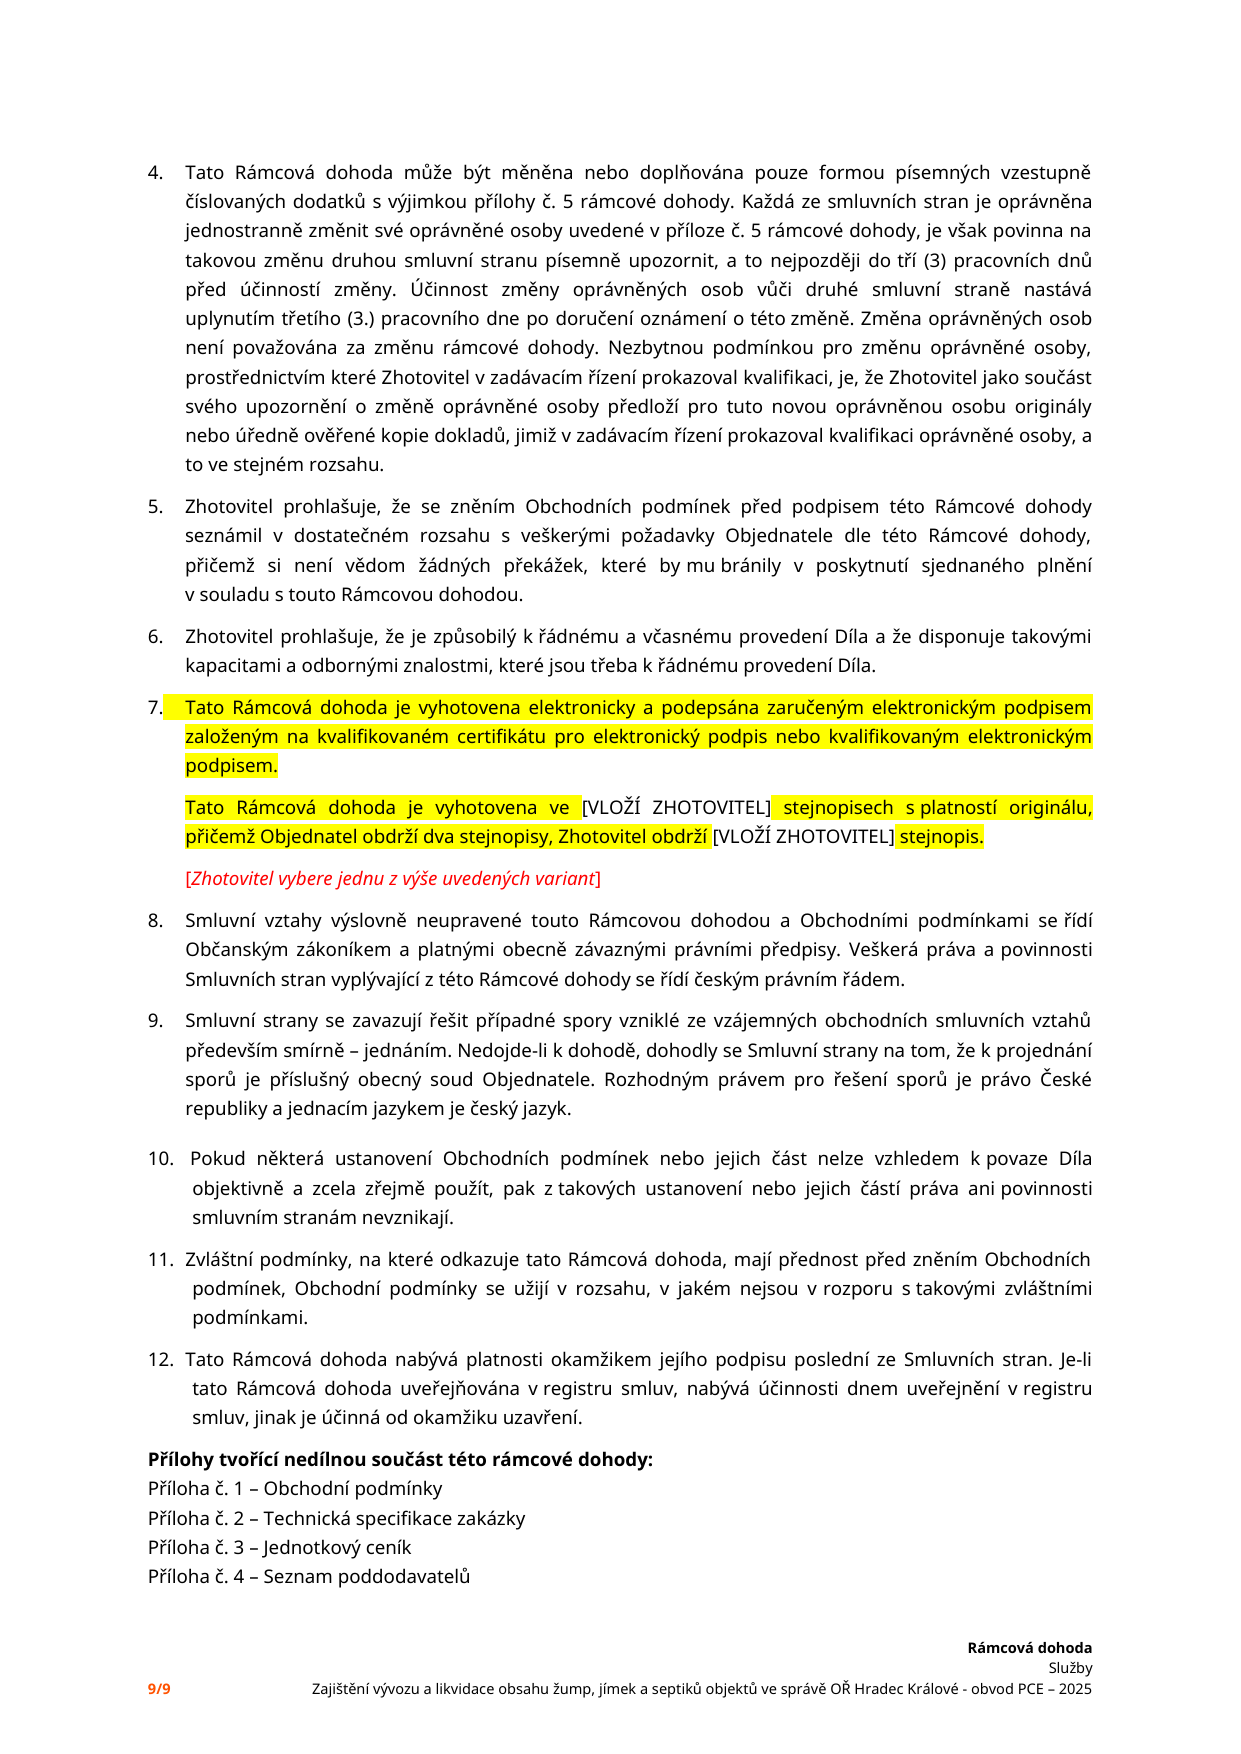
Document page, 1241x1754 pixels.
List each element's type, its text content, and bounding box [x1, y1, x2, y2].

list Zhotovitel prohlašuje, že je způsobilý k řádnému a včasnému provedení Díla a že disponuje takovými kapacitami a odbornými znalostmi, které jsou třeba k řádnému provedení Díla. [148, 623, 1093, 678]
text [Zhotovitel vybere jednu z výše uvedených variant] [185, 866, 1093, 891]
list Tato Rámcová dohoda je vyhotovena elektronicky a podepsána zaručeným elektronickým podpisem založeným na kvalifikovaném certifikátu pro elektronický podpis nebo kvalifikovaným elektronickým podpisem. [148, 694, 1093, 778]
list Zhotovitel prohlašuje, že se zněním Obchodních podmínek před podpisem této Rámcové dohody seznámil v dostatečném rozsahu s veškerými požadavky Objednatele dle této Rámcové dohody, přičemž si není vědom žádných překážek, které by mu bránily v poskytnutí sjednaného plnění v souladu s touto Rámcovou dohodou. [148, 493, 1093, 607]
text Příloha č. 3 – Jednotkový ceník [148, 1534, 1095, 1560]
list Pokud některá ustanovení Obchodních podmínek nebo jejich část nelze vzhledem k povaze Díla objektivně a zcela zřejmě použít, pak z takových ustanovení nebo jejich částí práva ani povinnosti smluvním stranám nevznikají. [148, 1146, 1093, 1229]
list Tato Rámcová dohoda může být měněna nebo doplňována pouze formou písemných vzestupně číslovaných dodatků s výjimkou přílohy č. 5 rámcové dohody. Každá ze smluvních stran je oprávněna jednostranně změnit své oprávněné osoby uvedené v příloze č. 5 rámcové dohody, je však povinna na takovou změnu druhou smluvní stranu písemně upozornit, a to nejpozději do tří (3) pracovních dnů před účinností změny. Účinnost změny oprávněných osob vůči druhé smluvní straně nastává uplynutím třetího (3.) pracovního dne po doručení oznámení o této změně. Změna oprávněných osob není považována za změnu rámcové dohody. Nezbytnou podmínkou pro změnu oprávněné osoby, prostřednictvím které Zhotovitel v zadávacím řízení prokazoval kvalifikaci, je, že Zhotovitel jako součást svého upozornění o změně oprávněné osoby předloží pro tuto novou oprávněnou osobu originály nebo úředně ověřené kopie dokladů, jimiž v zadávacím řízení prokazoval kvalifikaci oprávněné osoby, a to ve stejném rozsahu. [148, 159, 1093, 477]
text Přílohy tvořící nedílnou součást této rámcové dohody: [148, 1446, 1095, 1472]
text Příloha č. 1 – Obchodní podmínky [148, 1476, 1095, 1501]
text Příloha č. 4 – Seznam poddodavatelů [148, 1563, 1095, 1589]
text Příloha č. 2 – Technická specifikace zakázky [148, 1505, 1095, 1531]
list Smluvní strany se zavazují řešit případné spory vzniklé ze vzájemných obchodních smluvních vztahů především smírně – jednáním. Nedojde-li k dohodě, dohodly se Smluvní strany na tom, že k projednání sporů je příslušný obecný soud Objednatele. Rozhodným právem pro řešení sporů je právo České republiky a jednacím jazykem je český jazyk. [148, 1008, 1093, 1121]
list Zvláštní podmínky, na které odkazuje tato Rámcová dohoda, mají přednost před zněním Obchodních podmínek, Obchodní podmínky se užijí v rozsahu, v jakém nejsou v rozporu s takovými zvláštními podmínkami. [148, 1246, 1093, 1330]
list Smluvní vztahy výslovně neupravené touto Rámcovou dohodou a Obchodními podmínkami se řídí Občanským zákoníkem a platnými obecně závaznými právními předpisy. Veškerá práva a povinnosti Smluvních stran vyplývající z této Rámcové dohody se řídí českým právním řádem. [148, 907, 1093, 991]
list Tato Rámcová dohoda nabývá platnosti okamžikem jejího podpisu poslední ze Smluvních stran. Je-li tato Rámcová dohoda uveřejňována v registru smluv, nabývá účinnosti dnem uveřejnění v registru smluv, jinak je účinná od okamžiku uzavření. [148, 1346, 1093, 1430]
text Tato Rámcová dohoda je vyhotovena ve [VLOŽÍ ZHOTOVITEL] stejnopisech s platností originálu, přičemž Objednatel obdrží dva stejnopisy, Zhotovitel obdrží [VLOŽÍ ZHOTOVITEL] stejnopis. [185, 794, 1093, 849]
